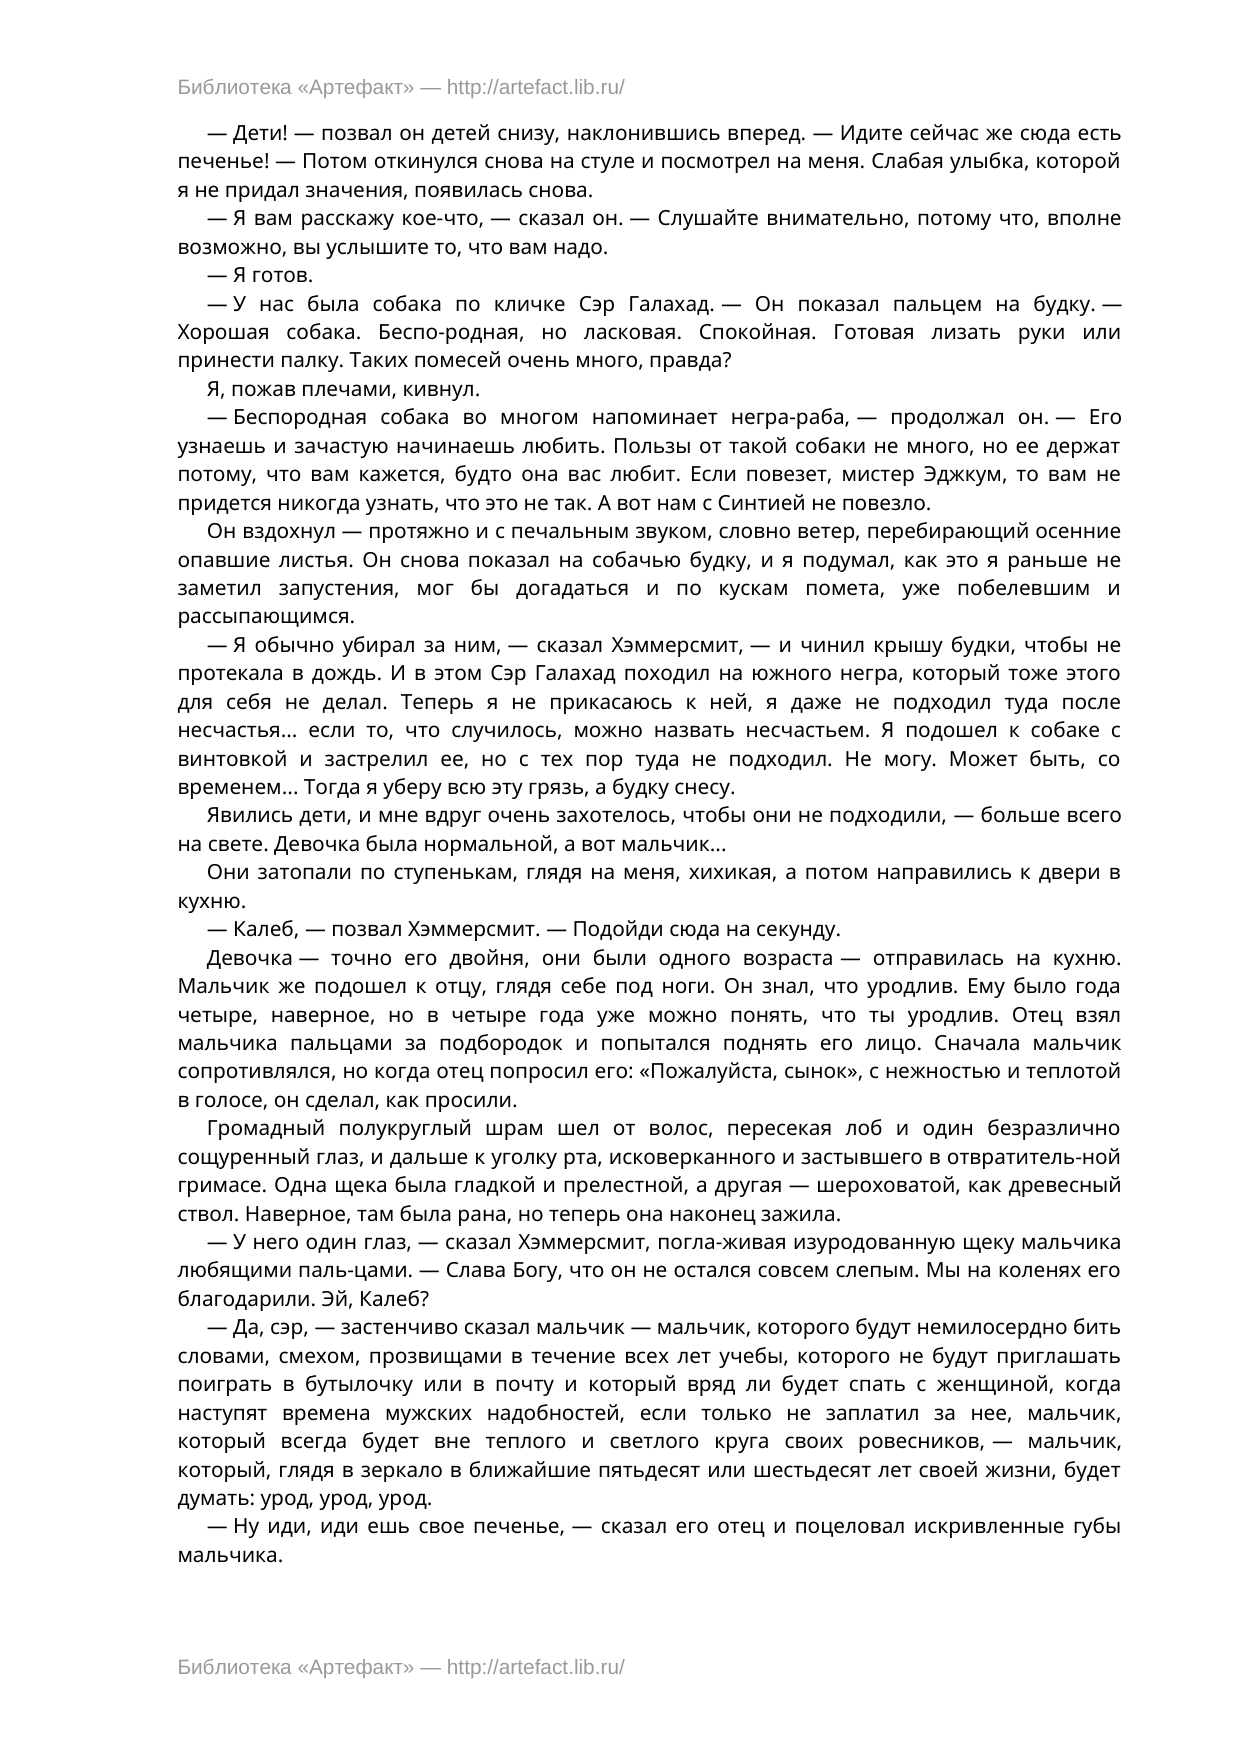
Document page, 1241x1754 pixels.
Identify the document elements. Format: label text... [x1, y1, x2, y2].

text — У нас была собака по кличке Сэр Галахад. — Он показал пальцем на будку. — Хорошая собака. Беспо-родная, но ласковая. Спокойная. Готовая лизать руки или принести палку. Таких помесей очень много, правда? [177, 289, 1122, 374]
text Он вздохнул — протяжно и с печальным звуком, словно ветер, перебирающий осенние опавшие листья. Он снова показал на собачью будку, и я подумал, как это я раньше не заметил запустения, мог бы догадаться и по кускам помета, уже побелевшим и рассыпающимся. [177, 516, 1122, 630]
text — Беспородная собака во многом напоминает негра-раба, — продолжал он. — Его узнаешь и зачастую начинаешь любить. Пользы от такой собаки не много, но ее держат потому, что вам кажется, будто она вас любит. Если повезет, мистер Эджкум, то вам не придется никогда узнать, что это не так. А вот нам с Синтией не повезло. [177, 402, 1122, 516]
text — Я обычно убирал за ним, — сказал Хэммерсмит, — и чинил крышу будки, чтобы не протекала в дождь. И в этом Сэр Галахад походил на южного негра, который тоже этого для себя не делал. Теперь я не прикасаюсь к ней, я даже не подходил туда после несчастья... если то, что случилось, можно назвать несчастьем. Я подошел к собаке с винтовкой и застрелил ее, но с тех пор туда не подходил. Не могу. Может быть, со временем... Тогда я уберу всю эту грязь, а будку снесу. [177, 630, 1122, 801]
text Явились дети, и мне вдруг очень захотелось, чтобы они не подходили, — больше всего на свете. Девочка была нормальной, а вот мальчик... [177, 801, 1122, 857]
text — Да, сэр, — застенчиво сказал мальчик — мальчик, которого будут немилосердно бить словами, смехом, прозвищами в течение всех лет учебы, которого не будут приглашать поиграть в бутылочку или в почту и который вряд ли будет спать с женщиной, когда наступят времена мужских надобностей, если только не заплатил за нее, мальчик, который всегда будет вне теплого и светлого круга своих ровесников, — мальчик, который, глядя в зеркало в ближайшие пятьдесят или шестьдесят лет своей жизни, будет думать: урод, урод, урод. [177, 1312, 1122, 1512]
text — Я готов. [177, 260, 1122, 289]
text Они затопали по ступенькам, глядя на меня, хихикая, а потом направились к двери в кухню. [177, 857, 1122, 914]
text Девочка — точно его двойня, они были одного возраста — отправилась на кухню. Мальчик же подошел к отцу, глядя себе под ноги. Он знал, что уродлив. Ему было года четыре, наверное, но в четыре года уже можно понять, что ты уродлив. Отец взял мальчика пальцами за подбородок и попытался поднять его лицо. Сначала мальчик сопротивлялся, но когда отец попросил его: «Пожалуйста, сынок», с нежностью и теплотой в голосе, он сделал, как просили. [177, 943, 1122, 1113]
text Громадный полукруглый шрам шел от волос, пересекая лоб и один безразлично сощуренный глаз, и дальше к уголку рта, исковерканного и застывшего в отвратитель-ной гримасе. Одна щека была гладкой и прелестной, а другая — шероховатой, как древесный ствол. Наверное, там была рана, но теперь она наконец зажила. [177, 1113, 1122, 1227]
text — Калеб, — позвал Хэммерсмит. — Подойди сюда на секунду. [177, 914, 1122, 943]
text — Я вам расскажу кое-что, — сказал он. — Слушайте внимательно, потому что, вполне возможно, вы услышите то, что вам надо. [177, 203, 1122, 260]
text — У него один глаз, — сказал Хэммерсмит, погла-живая изуродованную щеку мальчика любящими паль-цами. — Слава Богу, что он не остался совсем слепым. Мы на коленях его благодарили. Эй, Калеб? [177, 1227, 1122, 1312]
text Я, пожав плечами, кивнул. [177, 374, 1122, 402]
text — Ну иди, иди ешь свое печенье, — сказал его отец и поцеловал искривленные губы мальчика. [177, 1512, 1122, 1568]
text — Дети! — позвал он детей снизу, наклонившись вперед. — Идите сейчас же сюда есть печенье! — Потом откинулся снова на стуле и посмотрел на меня. Слабая улыбка, которой я не придал значения, появилась снова. [177, 118, 1122, 203]
